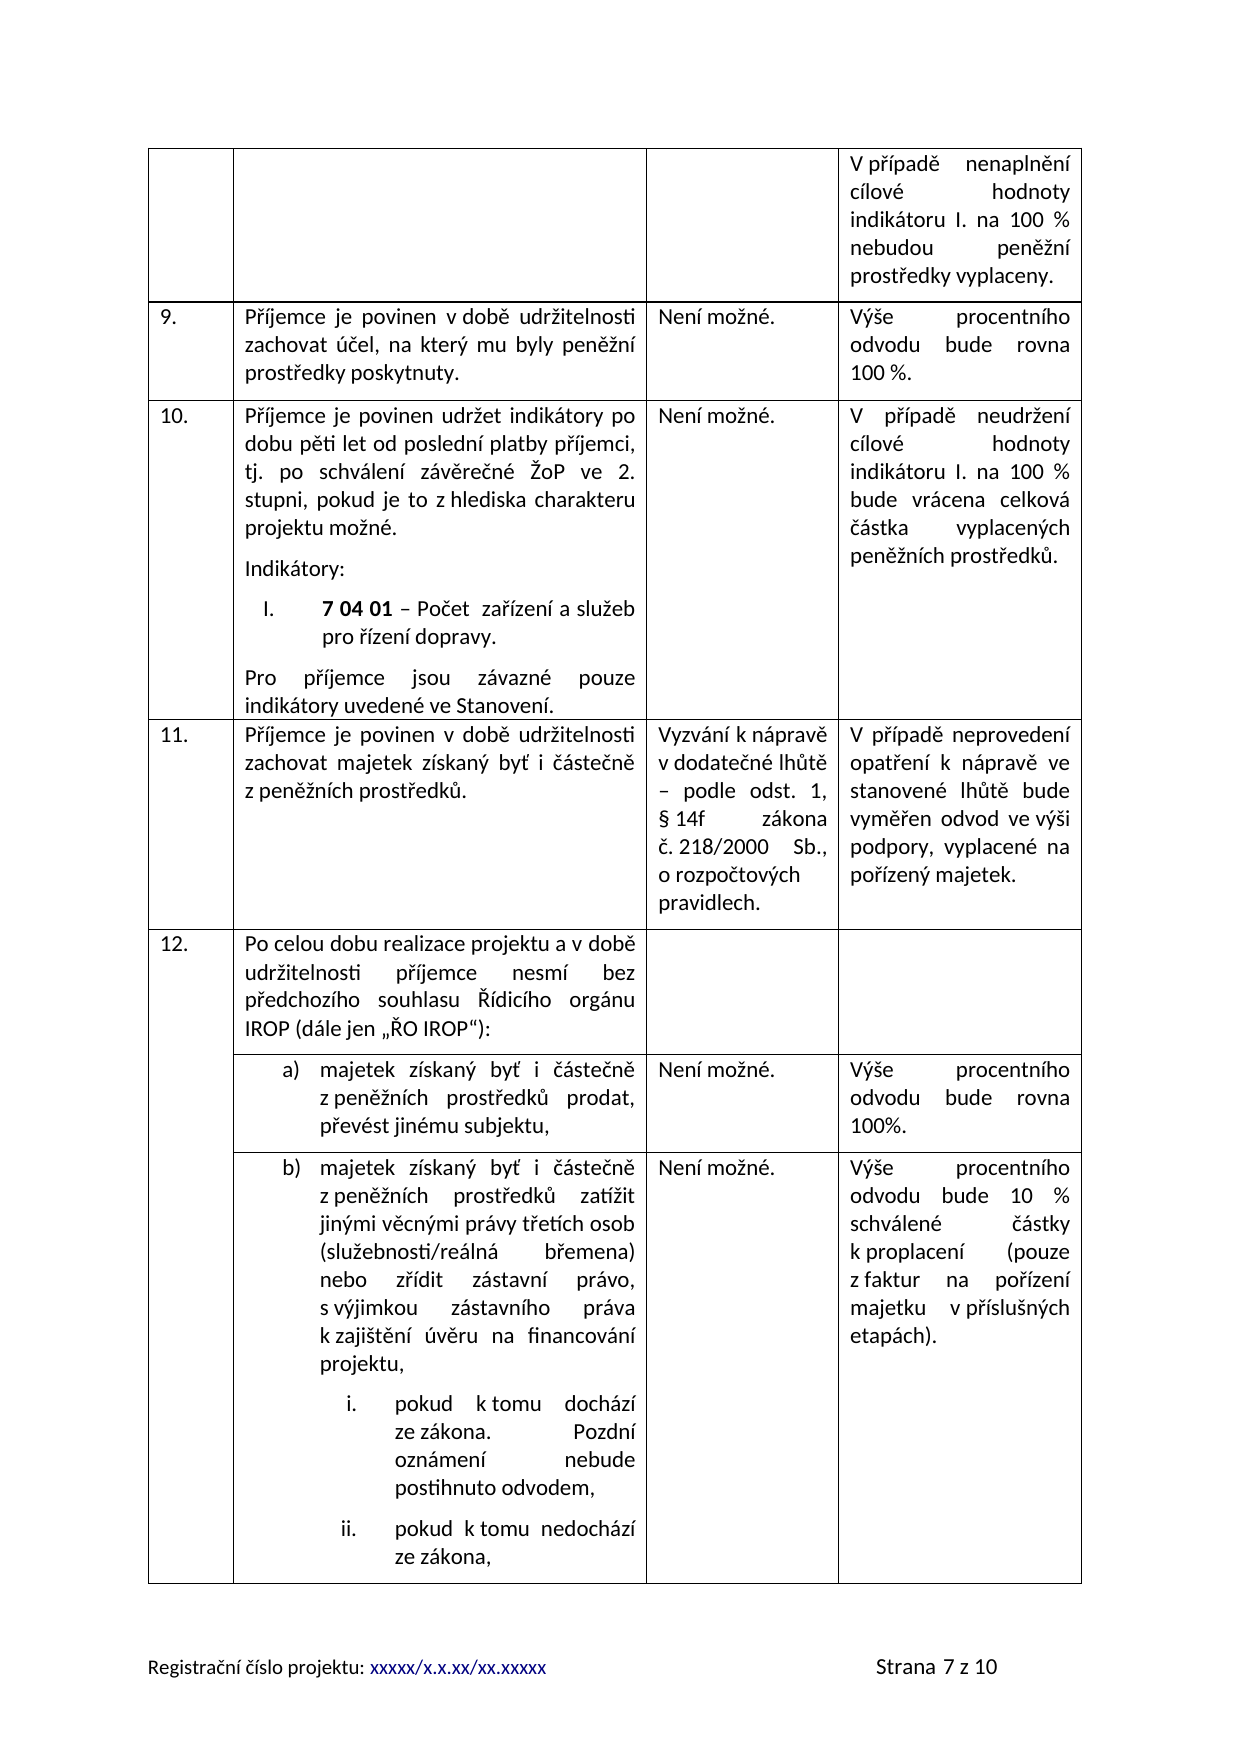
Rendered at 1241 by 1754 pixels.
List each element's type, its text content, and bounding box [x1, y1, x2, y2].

table_cell Výše procentního odvodu bude rovna 100 %. [839, 303, 1081, 400]
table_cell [839, 1153, 1081, 1583]
table_cell 11. [149, 720, 233, 928]
table_cell 9. [149, 303, 233, 400]
table_cell 12. [149, 930, 233, 1583]
table_cell Vyzvání k nápravě v dodatečné lhůtě – podle odst. 1, § 14f zákona č. 218/2000 Sb., o rozpočtových pravidlech. [647, 720, 838, 928]
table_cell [234, 149, 646, 301]
table_cell Po celou dobu realizace projektu a v době udržitelnosti příjemce nesmí bez předchozího souhlasu Řídicího orgánu IROP (dále jen „ŘO IROP“): [234, 930, 646, 1054]
table_cell Není možné. [647, 303, 838, 400]
table_cell Příjemce je povinen v době udržitelnosti zachovat účel, na který mu byly peněžní prostředky poskytnuty. [234, 303, 646, 400]
table_cell 8. [149, 149, 233, 301]
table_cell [839, 149, 1081, 301]
table_cell Příjemce je povinen udržet indikátory po dobu pěti let od poslední platby příjemci, tj. po schválení závěrečné ŽoP ve 2. stupni, pokud je to z hlediska charakteru projektu možné. Indikátory: 7 04 01 – Počet zařízení a služeb pro řízení dopravy. Pro příjemce jsou závazné pouze indikátory uvedené ve Stanovení. [234, 401, 646, 719]
table_cell majetek získaný byť i částečně z peněžních prostředků prodat, převést jinému subjektu, [234, 1055, 646, 1152]
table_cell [647, 149, 838, 301]
table_cell Výše procentního odvodu bude rovna 100%. [839, 1055, 1081, 1152]
table_cell [647, 930, 838, 1054]
table_cell majetek získaný byť i částečně z peněžních prostředků zatížit jinými věcnými právy třetích osob (služebnosti/reálná břemena) nebo zřídit zástavní právo, s výjimkou zástavního práva k zajištění úvěru na financování projektu, pokud k tomu dochází ze zákona. Pozdní oznámení nebude postihnuto odvodem, pokud k tomu nedochází ze zákona, [234, 1153, 646, 1583]
table_cell Příjemce je povinen v době udržitelnosti zachovat majetek získaný byť i částečně z peněžních prostředků. [234, 720, 646, 928]
table_cell V případě neprovedení opatření k nápravě ve stanovené lhůtě bude vyměřen odvod ve výši podpory, vyplacené na pořízený majetek. [839, 720, 1081, 928]
table_cell 10. [149, 401, 233, 719]
table_cell [839, 930, 1081, 1054]
table_cell Není možné. [647, 1055, 838, 1152]
table_cell V případě neudržení cílové hodnoty indikátoru I. na 100 % bude vrácena celková částka vyplacených peněžních prostředků. [839, 401, 1081, 719]
table_cell Není možné. [647, 401, 838, 719]
table_cell Není možné. [647, 1153, 838, 1583]
